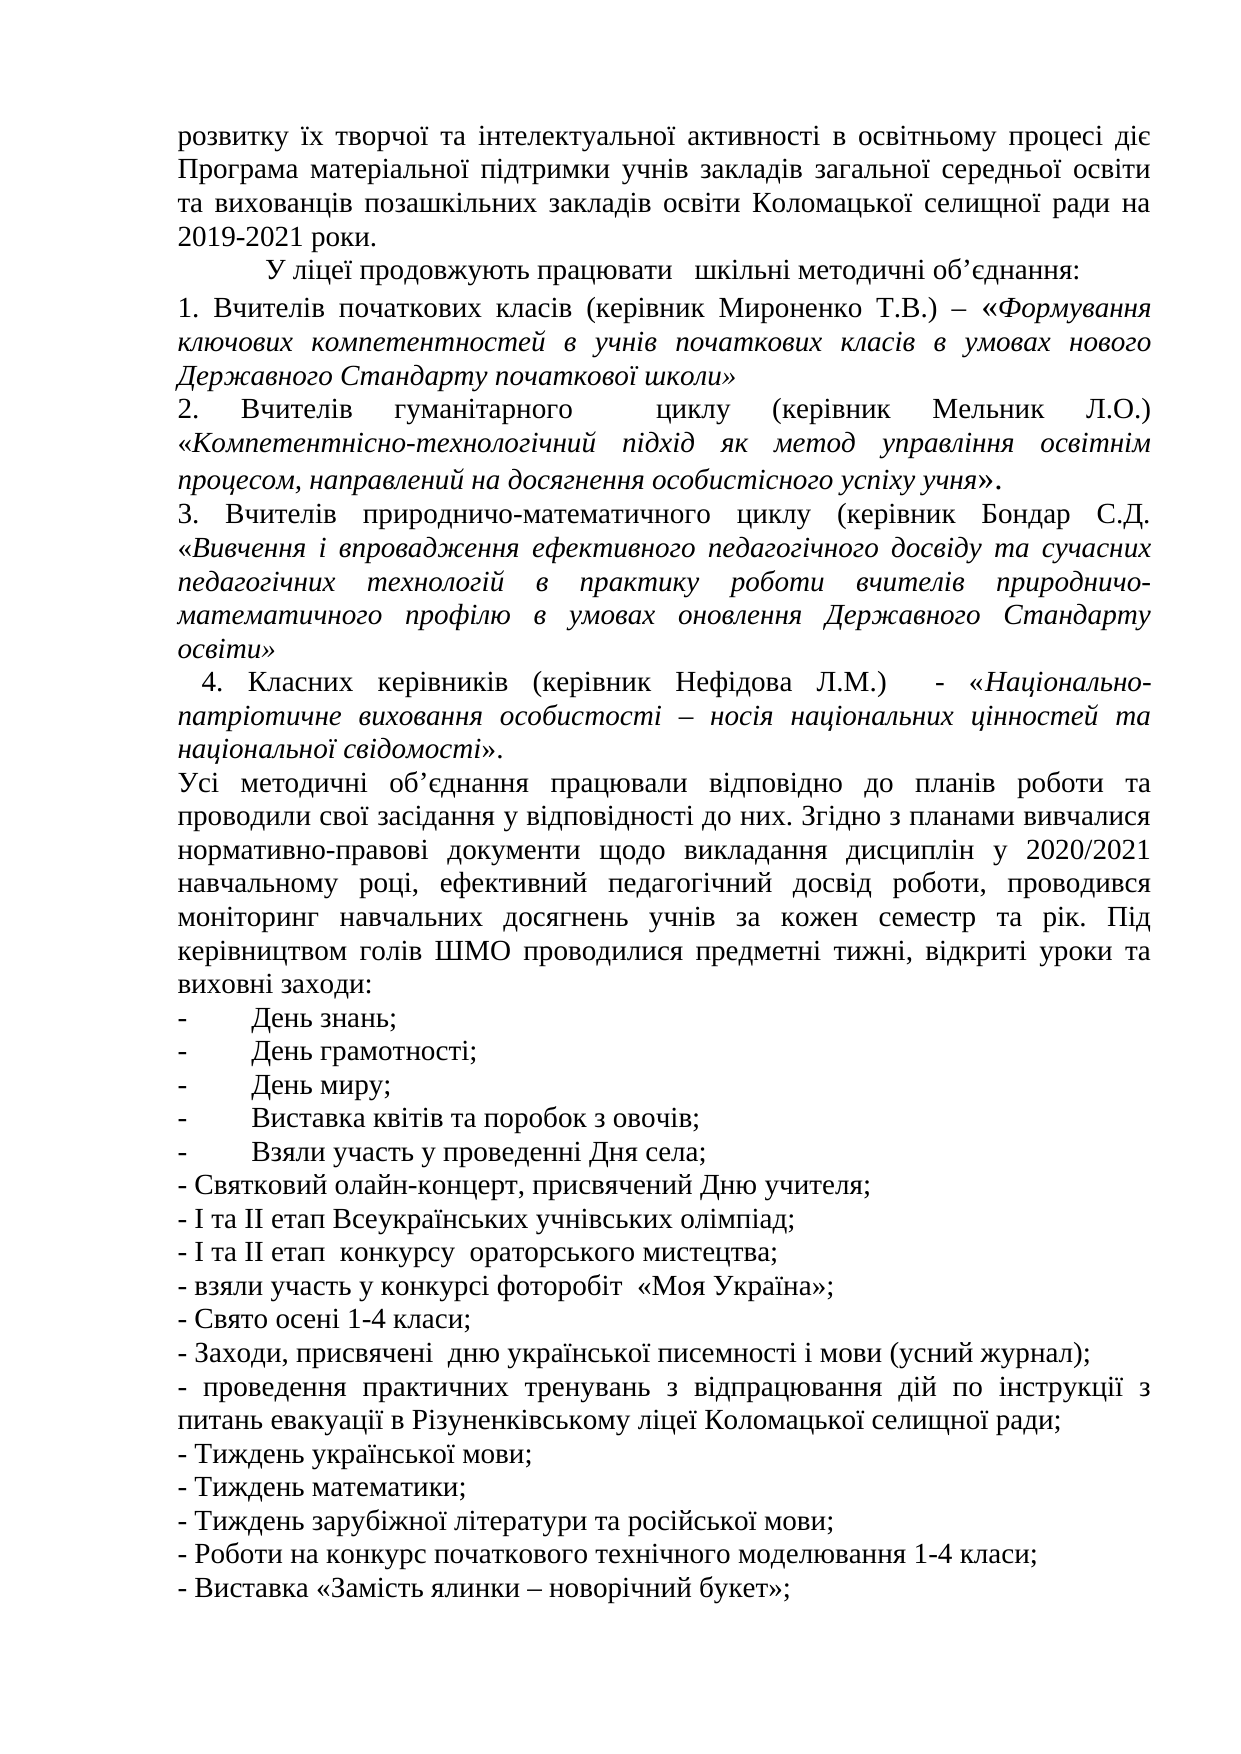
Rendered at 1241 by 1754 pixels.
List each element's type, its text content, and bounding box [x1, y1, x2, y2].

text - Заходи, присвячені дню української писемності і мови (усний журнал); [177, 1335, 1152, 1369]
text Усі методичні об’єднання працювали відповідно до планів роботи та проводили свої засідання у відповідності до них. Згідно з планами вивчалися нормативно-правові документи щодо викладання дисциплін у 2020/2021 навчальному році, ефективний педагогічний досвід роботи, проводився моніторинг навчальних досягнень учнів за кожен семестр та рік. Під керівництвом голів ШМО проводилися предметні тижні, відкриті уроки та виховні заходи: [177, 765, 1152, 1000]
text - День грамотності; [177, 1033, 1152, 1067]
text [177, 118, 1152, 252]
text 4. Класних керівників (керівник Нефідова Л.М.) - «Національно-патріотичне виховання особистості – носія національних цінностей та національної свідомості». [177, 664, 1152, 765]
text - І та ІІ етап конкурсу ораторського мистецтва; [177, 1234, 1152, 1268]
text 1. Вчителів початкових класів (керівник Мироненко Т.В.) – «Формування ключових компетентностей в учнів початкових класів в умовах нового Державного Стандарту початкової школи» [177, 286, 1152, 391]
text 3. Вчителів природничо-математичного циклу (керівник Бондар С.Д. «Вивчення і впровадження ефективного педагогічного досвіду та сучасних педагогічних технологій в практику роботи вчителів природничо-математичного профілю в умовах оновлення Державного Стандарту освіти» [177, 497, 1152, 664]
text - День знань; [177, 1000, 1152, 1033]
text - Свято осені 1-4 класи; [177, 1302, 1152, 1335]
text - Тиждень математики; [177, 1469, 1152, 1503]
text У ліцеї продовжують працювати шкільні методичні об’єднання: [177, 252, 1152, 286]
text - Взяли участь у проведенні Дня села; [177, 1134, 1152, 1167]
text - проведення практичних тренувань з відпрацювання дій по інструкції з питань евакуації в Різуненківському ліцеї Коломацької селищної ради; [177, 1369, 1152, 1436]
text - Виставка «Замість ялинки – новорічний букет»; [177, 1570, 1152, 1603]
text - Виставка квітів та поробок з овочів; [177, 1100, 1152, 1134]
text - День миру; [177, 1067, 1152, 1100]
text - взяли участь у конкурсі фоторобіт «Моя Україна»; [177, 1268, 1152, 1302]
text 2. Вчителів гуманітарного циклу (керівник Мельник Л.О.) «Компетентнісно-технологічний підхід як метод управління освітнім процесом, направлений на досягнення особистісного успіху учня». [177, 391, 1152, 497]
text - Святковий олайн-концерт, присвячений Дню учителя; [177, 1167, 1152, 1201]
text - І та ІІ етап Всеукраїнських учнівських олімпіад; [177, 1201, 1152, 1234]
text - Тиждень зарубіжної літератури та російської мови; [177, 1503, 1152, 1536]
text - Тиждень української мови; [177, 1436, 1152, 1469]
text - Роботи на конкурс початкового технічного моделювання 1-4 класи; [177, 1536, 1152, 1570]
